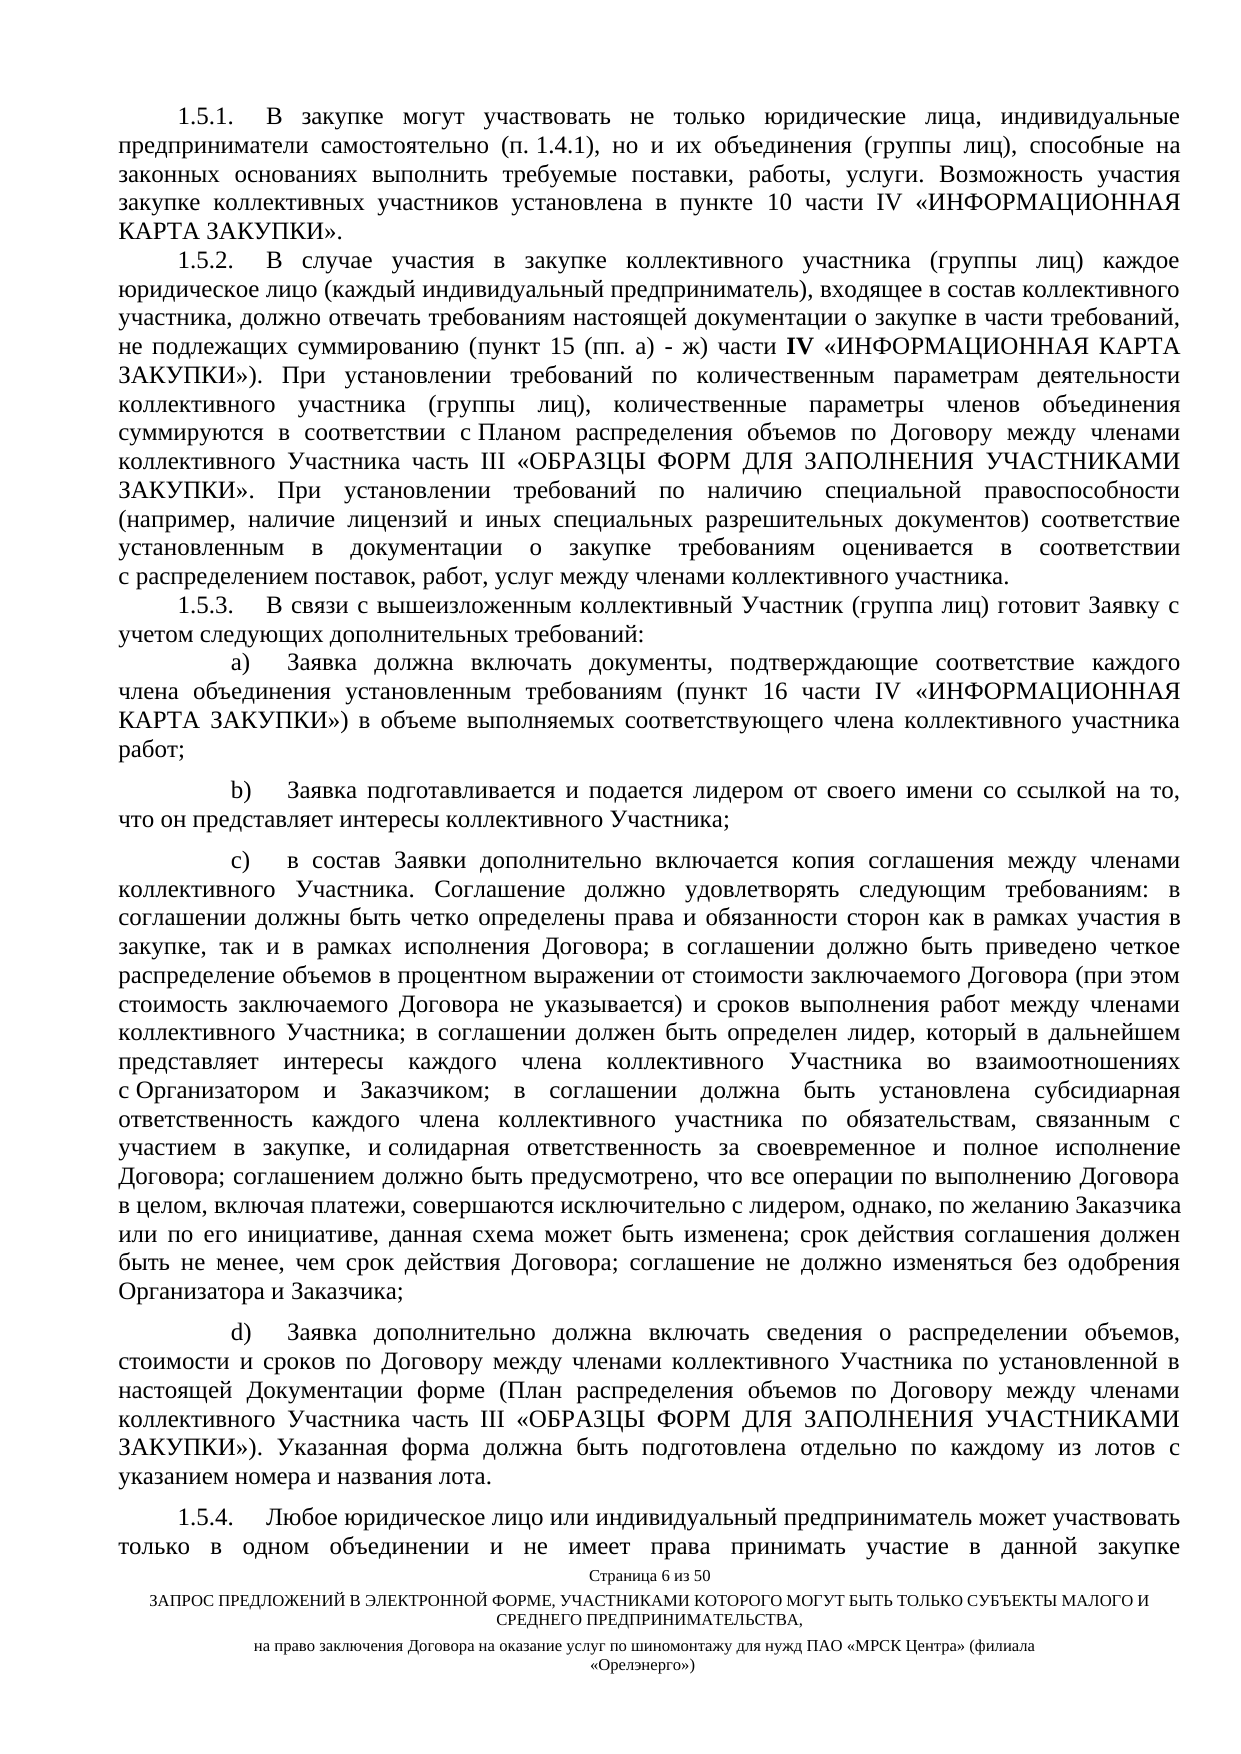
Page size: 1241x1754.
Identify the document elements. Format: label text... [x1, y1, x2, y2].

subtitle В связи с вышеизложенным коллективный Участник (группа лиц) готовит Заявку с учетом следующих дополнительных требований: [118, 590, 1181, 647]
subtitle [118, 1502, 1181, 1560]
list в состав Заявки дополнительно включается копия соглашения между членами коллективного Участника. Соглашение должно удовлетворять следующим требованиям: в соглашении должны быть четко определены права и обязанности сторон как в рамках участия в закупке, так и в рамках исполнения Договора; в соглашении должно быть приведено четкое распределение объемов в процентном выражении от стоимости заключаемого Договора (при этом стоимость заключаемого Договора не указывается) и сроков выполнения работ между членами коллективного Участника; в соглашении должен быть определен лидер, который в дальнейшем представляет интересы каждого члена коллективного Участника во взаимоотношениях с Организатором и Заказчиком; в соглашении должна быть установлена субсидиарная ответственность каждого члена коллективного участника по обязательствам, связанным с участием в закупке, и солидарная ответственность за своевременное и полное исполнение Договора; соглашением должно быть предусмотрено, что все операции по выполнению Договора в целом, включая платежи, совершаются исключительно с лидером, однако, по желанию Заказчика или по его инициативе, данная схема может быть изменена; срок действия соглашения должен быть не менее, чем срок действия Договора; соглашение не должно изменяться без одобрения Организатора и Заказчика; [118, 845, 1181, 1305]
list Заявка подготавливается и подается лидером от своего имени со ссылкой на то, что он представляет интересы коллективного Участника; [118, 775, 1181, 832]
subtitle В случае участия в закупке коллективного участника (группы лиц) каждое юридическое лицо (каждый индивидуальный предприниматель), входящее в состав коллективного участника, должно отвечать требованиям настоящей документации о закупке в части требований, не подлежащих суммированию (пункт 15 (пп. а) - ж) части IV «ИНФОРМАЦИОННАЯ КАРТА ЗАКУПКИ»). При установлении требований по количественным параметрам деятельности коллективного участника (группы лиц), количественные параметры членов объединения суммируются в соответствии с Планом распределения объемов по Договору между членами коллективного Участника часть III «ОБРАЗЦЫ ФОРМ ДЛЯ ЗАПОЛНЕНИЯ УЧАСТНИКАМИ ЗАКУПКИ». При установлении требований по наличию специальной правоспособности (например, наличие лицензий и иных специальных разрешительных документов) соответствие установленным в документации о закупке требованиям оценивается в соответствии с распределением поставок, работ, услуг между членами коллективного участника. [118, 245, 1181, 590]
list Заявка дополнительно должна включать сведения о распределении объемов, стоимости и сроков по Договору между членами коллективного Участника по установленной в настоящей Документации форме (План распределения объемов по Договору между членами коллективного Участника часть III «ОБРАЗЦЫ ФОРМ ДЛЯ ЗАПОЛНЕНИЯ УЧАСТНИКАМИ ЗАКУПКИ»). Указанная форма должна быть подготовлена отдельно по каждому из лотов с указанием номера и названия лота. [118, 1317, 1181, 1490]
subtitle В закупке могут участвовать не только юридические лица, индивидуальные предприниматели самостоятельно (п. 1.4.1), но и их объединения (группы лиц), способные на законных основаниях выполнить требуемые поставки, работы, услуги. Возможность участия закупке коллективных участников установлена в пункте 10 части IV «ИНФОРМАЦИОННАЯ КАРТА ЗАКУПКИ». [118, 101, 1181, 245]
list Заявка должна включать документы, подтверждающие соответствие каждого члена объединения установленным требованиям (пункт 16 части IV «ИНФОРМАЦИОННАЯ КАРТА ЗАКУПКИ») в объеме выполняемых соответствующего члена коллективного участника работ; [118, 647, 1181, 762]
